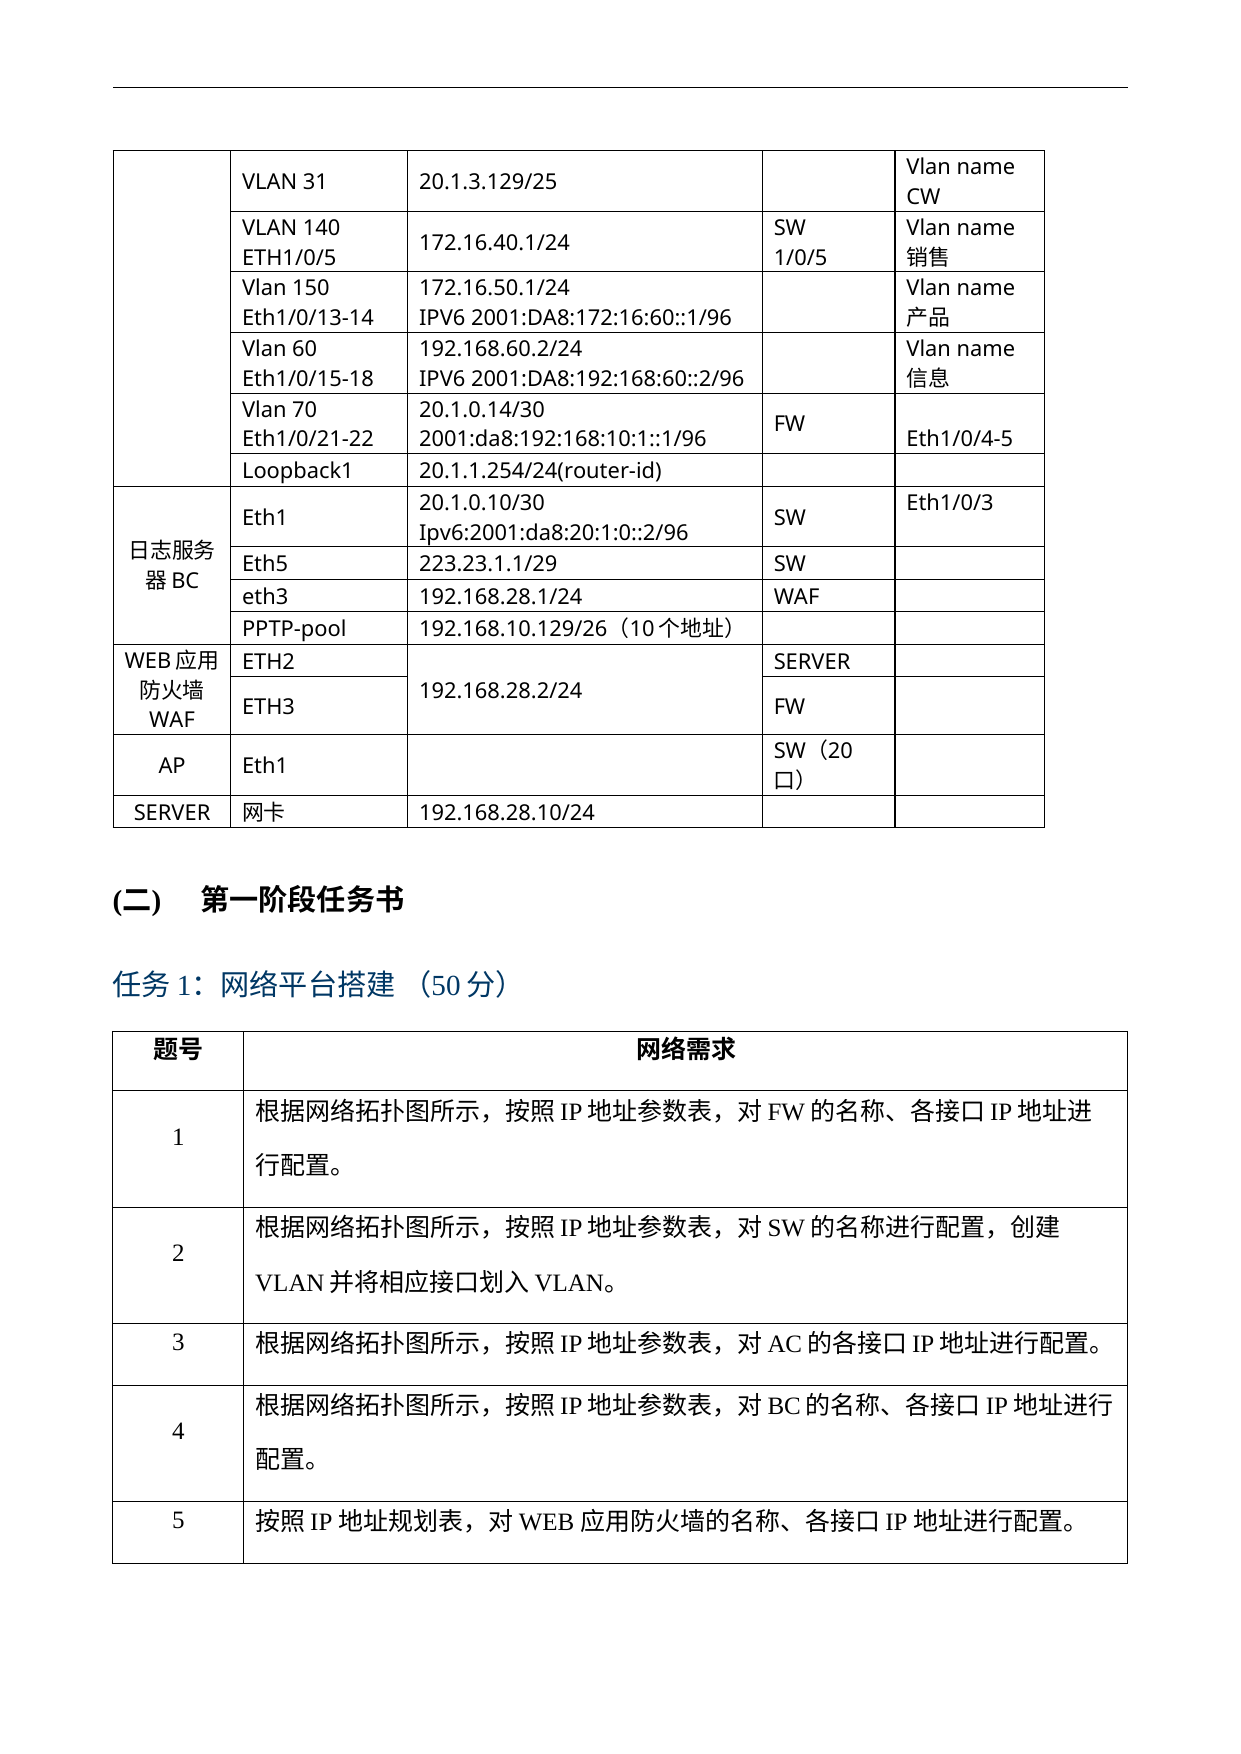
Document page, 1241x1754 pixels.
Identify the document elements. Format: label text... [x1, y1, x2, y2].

table_cell 192.168.60.2/24 IPV6 2001:DA8:192:168:60::2/96 [408, 333, 762, 392]
table_cell [896, 677, 1044, 734]
table_cell Vlan 70 Eth1/0/21-22 [231, 394, 407, 453]
table_cell 4 [113, 1386, 243, 1501]
table_cell PPTP-pool [231, 612, 407, 644]
table_cell 192.168.10.129/26（10个地址） [408, 612, 762, 644]
table_cell Vlan name 销售 [896, 212, 1044, 271]
table_cell [896, 796, 1044, 827]
table_cell 172.16.40.1/24 [408, 212, 762, 271]
list 第一阶段任务书 [112, 877, 1128, 919]
table_cell Vlan name 产品 [896, 272, 1044, 332]
table_cell [896, 580, 1044, 611]
table_cell Eth1/0/4-5 [896, 394, 1044, 453]
table_cell 根据网络拓扑图所示，按照IP地址参数表，对AC的各接口IP地址进行配置。 [244, 1324, 1127, 1384]
table_cell Loopback1 [231, 454, 407, 486]
table_cell [763, 796, 894, 827]
table_cell 日志服务器BC [114, 487, 230, 644]
table_cell [896, 454, 1044, 486]
table_cell [763, 333, 894, 392]
table_cell 1 [113, 1091, 243, 1207]
table_cell AP [114, 735, 230, 795]
table_cell eth3 [231, 580, 407, 611]
table_cell WAF [763, 580, 894, 611]
table_cell 20.1.0.14/30 2001:da8:192:168:10:1::1/96 [408, 394, 762, 453]
table_cell 192.168.28.2/24 [408, 645, 762, 734]
table_cell 192.168.28.1/24 [408, 580, 762, 611]
table_cell [763, 272, 894, 332]
table_cell SW [763, 547, 894, 579]
table_cell 3 [113, 1324, 243, 1384]
table_cell ETH3 [231, 677, 407, 734]
table_cell WEB应用防火墙WAF [114, 645, 230, 734]
table_cell 20.1.1.254/24(router-id) [408, 454, 762, 486]
table_cell FW [763, 677, 894, 734]
table_cell 按照IP 地址规划表，对WEB 应用防火墙的名称、各接口IP 地址进行配置。 [244, 1502, 1127, 1562]
table_cell ETH2 [231, 645, 407, 676]
table_cell SW [763, 487, 894, 546]
table_cell 根据网络拓扑图所示，按照IP地址参数表，对SW的名称进行配置，创建VLAN并将相应接口划入VLAN。 [244, 1208, 1127, 1323]
table_cell Eth5 [231, 547, 407, 579]
table_cell Eth1 [231, 735, 407, 795]
table_cell Vlan 60 Eth1/0/15-18 [231, 333, 407, 392]
table_cell 192.168.28.10/24 [408, 796, 762, 827]
table_cell 网卡 [231, 796, 407, 827]
table_cell VLAN 140 ETH1/0/5 [231, 212, 407, 271]
table_header 题号 [113, 1032, 243, 1090]
table_cell [896, 612, 1044, 644]
table_cell [896, 735, 1044, 795]
table_cell [763, 151, 894, 211]
table_cell VLAN 31 [231, 151, 407, 211]
table_cell SW 1/0/5 [763, 212, 894, 271]
table_header 网络需求 [244, 1032, 1127, 1090]
table_cell Vlan name 信息 [896, 333, 1044, 392]
table_cell [763, 454, 894, 486]
table_cell Eth1/0/3 [896, 487, 1044, 546]
table_cell Vlan name CW [896, 151, 1044, 211]
table_cell 172.16.50.1/24 IPV6 2001:DA8:172:16:60::1/96 [408, 272, 762, 332]
table_cell [896, 645, 1044, 676]
table_cell 20.1.3.129/25 [408, 151, 762, 211]
table_cell SERVER [763, 645, 894, 676]
table_cell 2 [113, 1208, 243, 1323]
table_cell SERVER [114, 796, 230, 827]
table_cell 根据网络拓扑图所示，按照IP地址参数表，对BC的名称、各接口IP地址进行配置。 [244, 1386, 1127, 1501]
table_cell [896, 547, 1044, 579]
subtitle 任务1：网络平台搭建 （50分） [112, 961, 1128, 1003]
table_cell 5 [113, 1502, 243, 1562]
table_cell SW（20口） [763, 735, 894, 795]
table_cell 20.1.0.10/30 Ipv6:2001:da8:20:1:0::2/96 [408, 487, 762, 546]
table_cell [763, 612, 894, 644]
table_cell FW [763, 394, 894, 453]
table_cell 223.23.1.1/29 [408, 547, 762, 579]
table_cell [408, 735, 762, 795]
table_cell Vlan 150 Eth1/0/13-14 [231, 272, 407, 332]
table_cell 根据网络拓扑图所示，按照IP地址参数表，对FW的名称、各接口IP地址进行配置。 [244, 1091, 1127, 1207]
table_cell Eth1 [231, 487, 407, 546]
